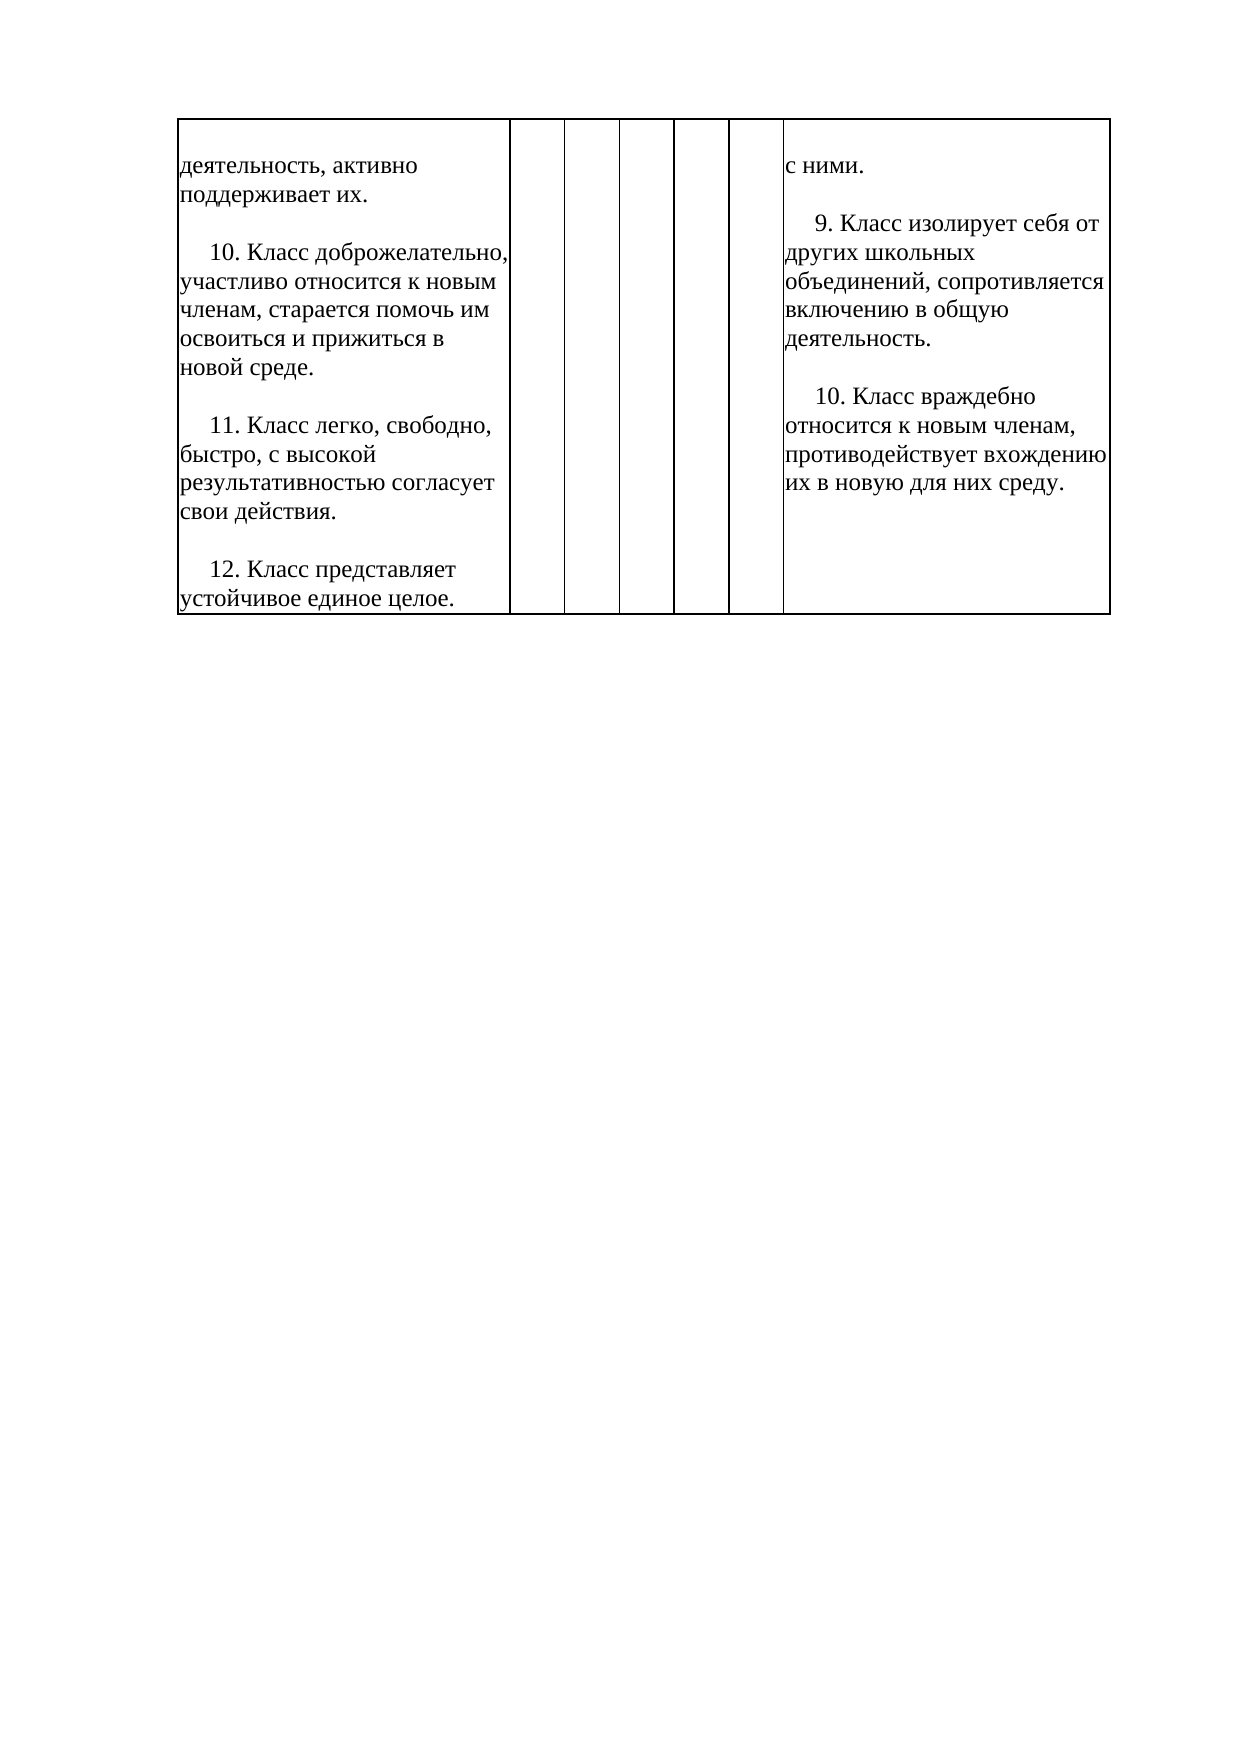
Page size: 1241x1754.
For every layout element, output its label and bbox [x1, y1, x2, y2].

table_cell [675, 120, 728, 613]
table_cell [511, 120, 564, 613]
table_cell [620, 120, 673, 613]
table_cell [565, 120, 619, 613]
table_cell [179, 120, 509, 613]
table_cell [730, 120, 783, 613]
table_cell [784, 120, 1109, 613]
